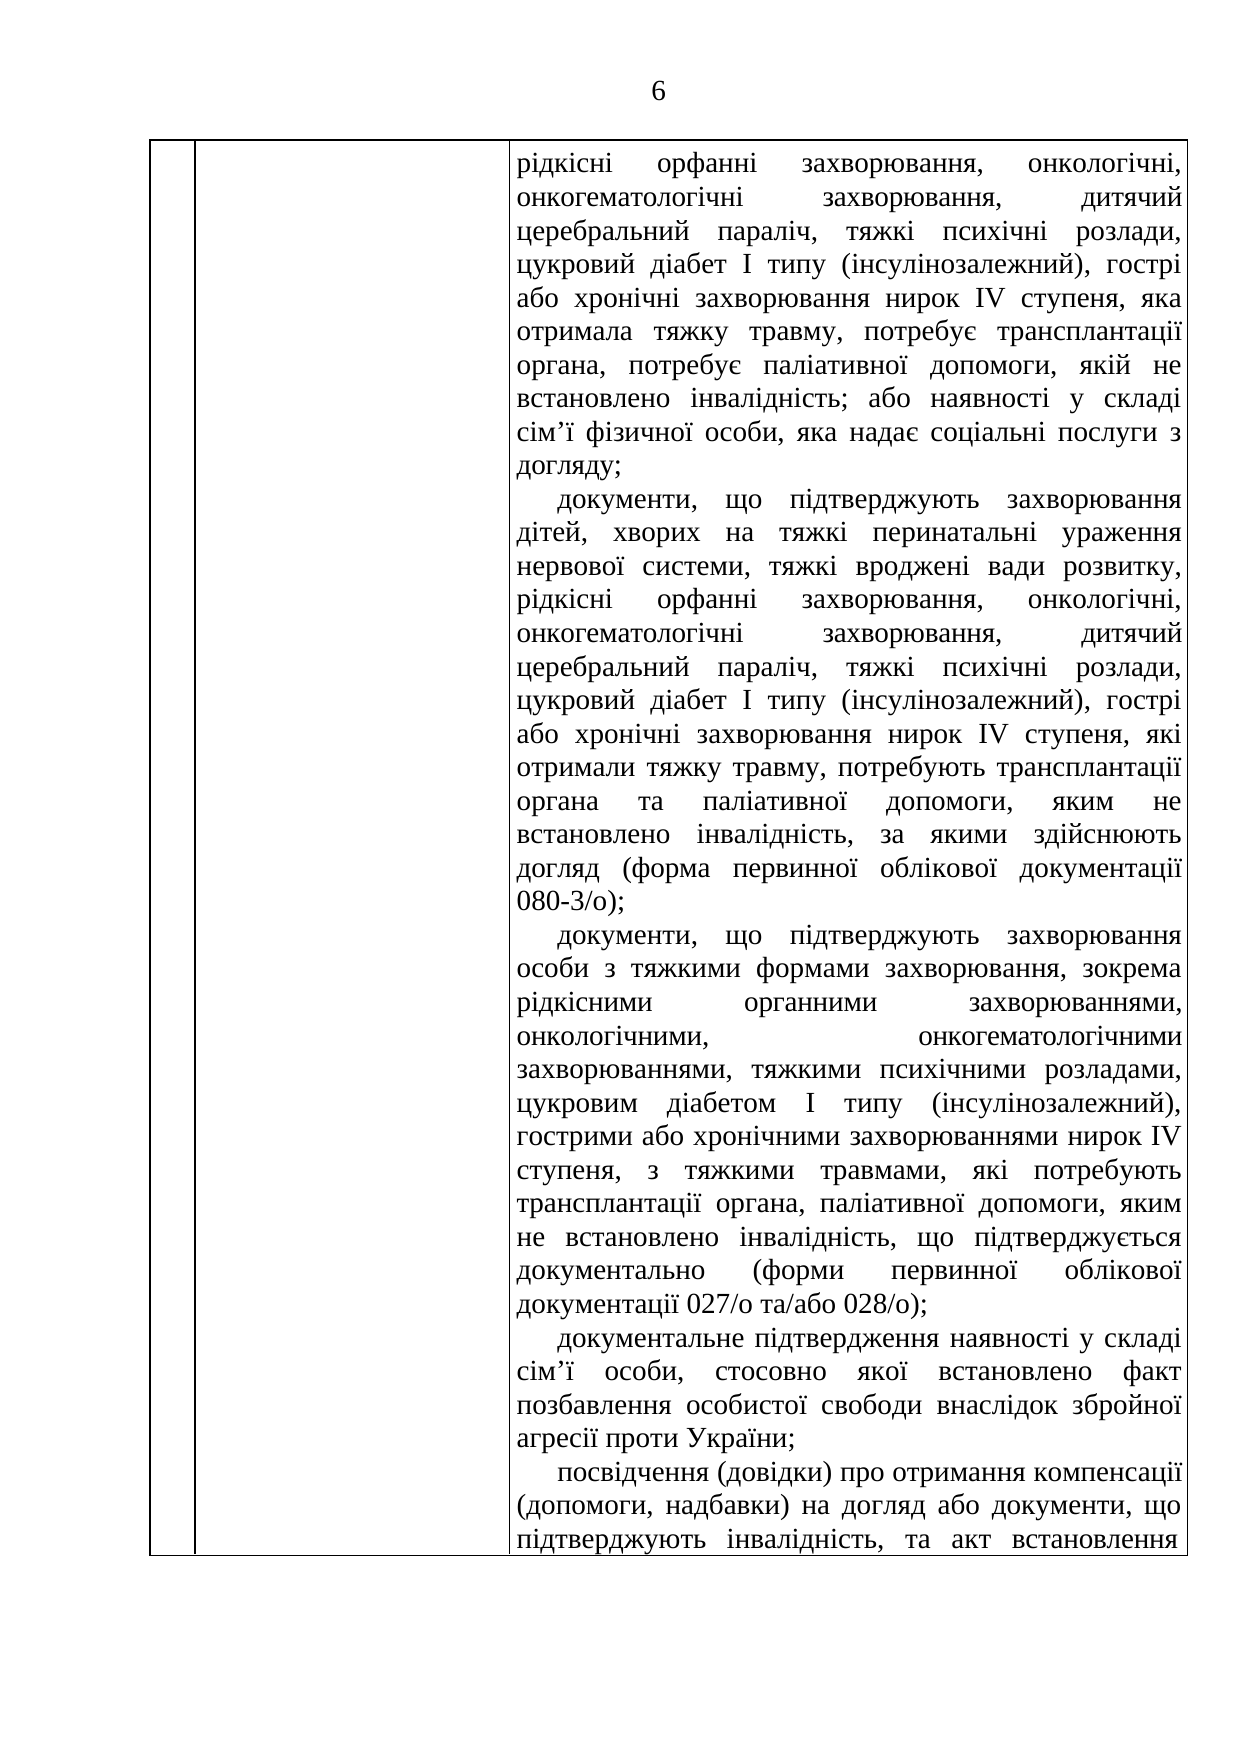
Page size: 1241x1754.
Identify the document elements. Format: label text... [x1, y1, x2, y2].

table_header [151, 141, 194, 1554]
table_header [196, 141, 509, 1554]
table_header рідкісні орфанні захворювання, онкологічні, онкогематологічні захворювання, дитячий церебральний параліч, тяжкі психічні розлади, цукровий діабет I типу (інсулінозалежний), гострі або хронічні захворювання нирок IV ступеня, яка отримала тяжку травму, потребує трансплантації органа, потребує паліативної допомоги, якій не встановлено інвалідність; або наявності у складі сім’ї фізичної особи, яка надає соціальні послуги з догляду; документи, що підтверджують захворювання дітей, хворих на тяжкі перинатальні ураження нервової системи, тяжкі вроджені вади розвитку, рідкісні орфанні захворювання, онкологічні, онкогематологічні захворювання, дитячий церебральний параліч, тяжкі психічні розлади, цукровий діабет I типу (інсулінозалежний), гострі або хронічні захворювання нирок IV ступеня, які отримали тяжку травму, потребують трансплантації органа та паліативної допомоги, яким не встановлено інвалідність, за якими здійснюють догляд (форма первинної облікової документації 080-3/о); документи, що підтверджують захворювання особи з тяжкими формами захворювання, зокрема рідкісними органними захворюваннями, онкологічними, онкогематологічними захворюваннями, тяжкими психічними розладами, цукровим діабетом I типу (інсулінозалежний), гострими або хронічними захворюваннями нирок IV ступеня, з тяжкими травмами, які потребують трансплантації органа, паліативної допомоги, яким не встановлено інвалідність, що підтверджується документально (форми первинної облікової документації 027/о та/або 028/о); документальне підтвердження наявності у складі сім’ї особи, стосовно якої встановлено факт позбавлення особистої свободи внаслідок збройної агресії проти України; посвідчення (довідки) про отримання компенсації (допомоги, надбавки) на догляд або документи, що підтверджують інвалідність, та акт встановлення [510, 141, 1187, 1554]
